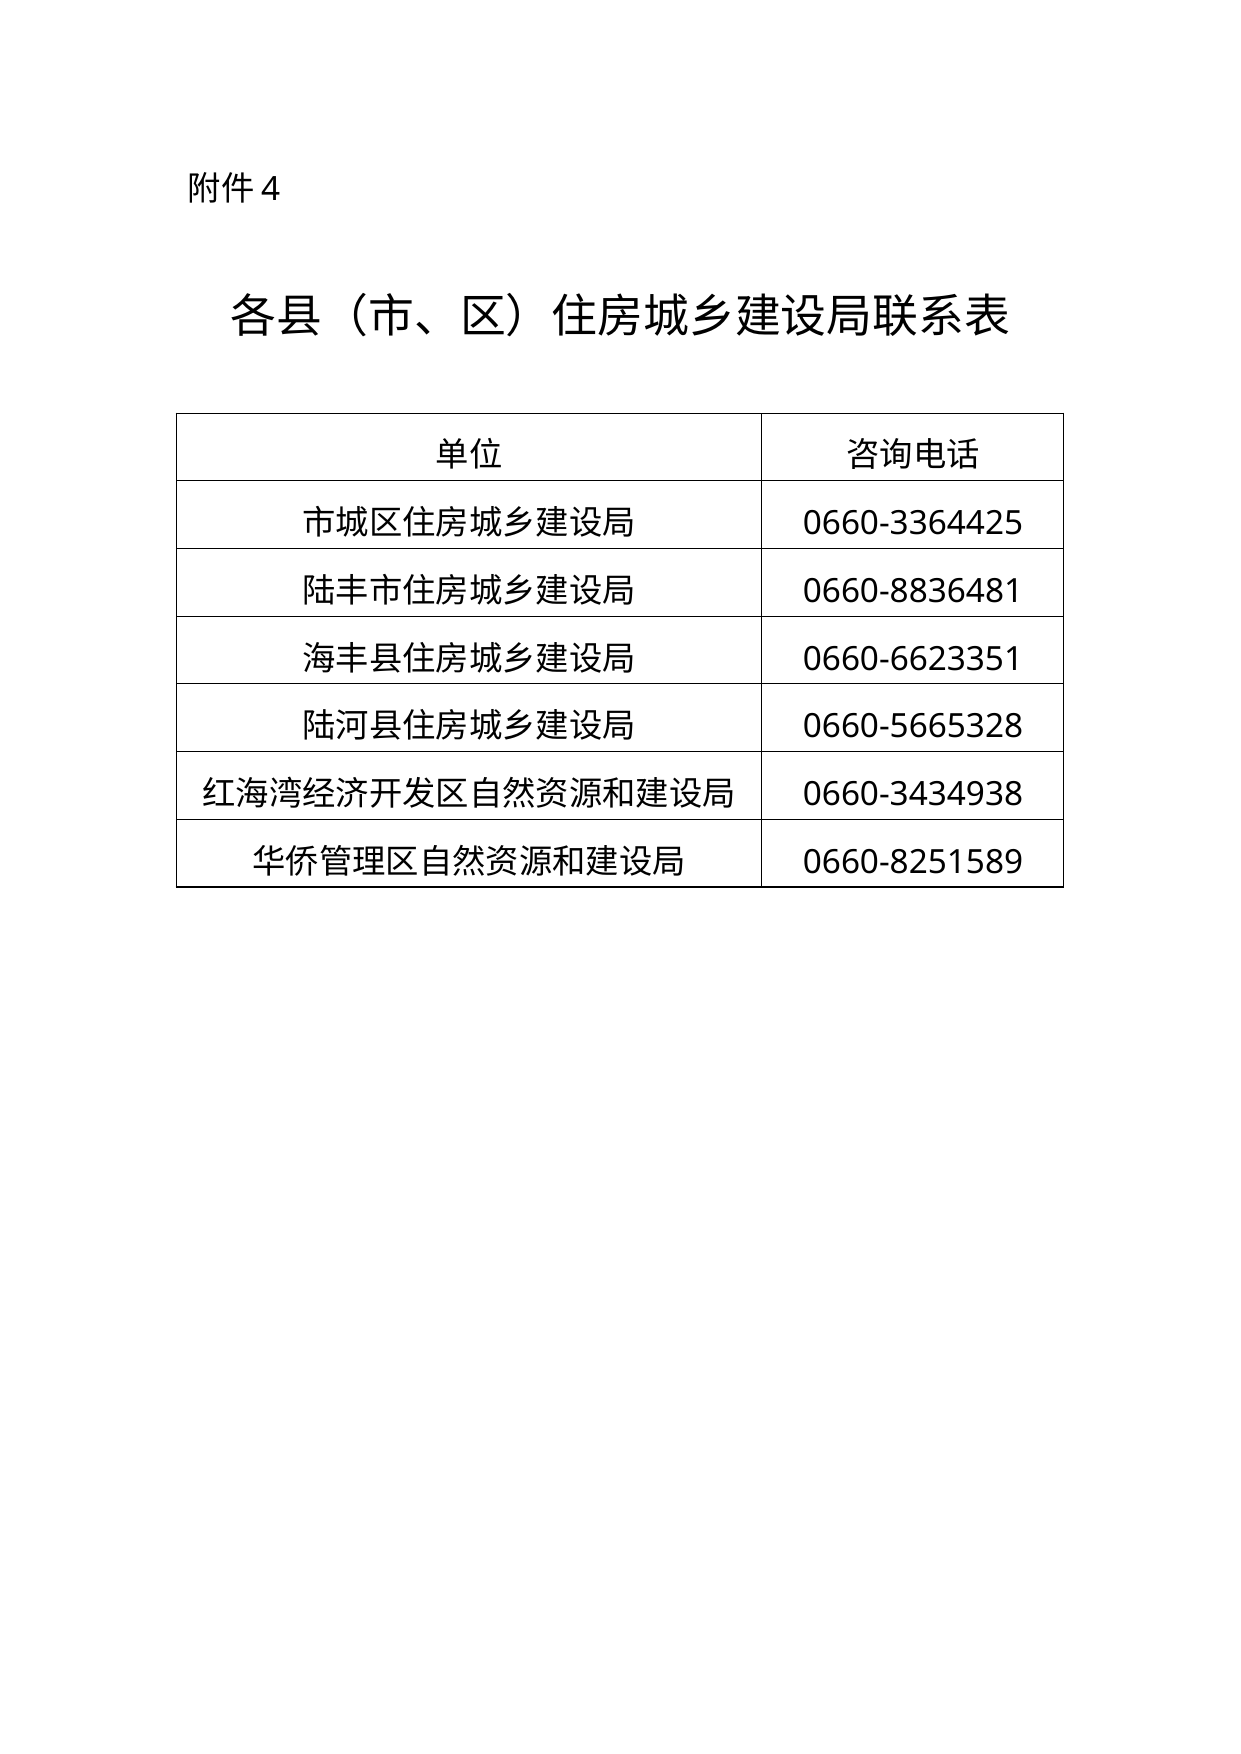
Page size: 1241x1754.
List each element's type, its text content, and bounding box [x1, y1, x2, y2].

table_cell 0660-8251589 [762, 820, 1063, 886]
table_header 单位 [177, 414, 761, 480]
table_cell 0660-3434938 [762, 752, 1063, 819]
table_cell 0660-3364425 [762, 481, 1063, 548]
table_cell 红海湾经济开发区自然资源和建设局 [177, 752, 761, 819]
table_cell 0660-8836481 [762, 549, 1063, 616]
text 附件4 [187, 150, 1053, 212]
table_cell 陆河县住房城乡建设局 [177, 684, 761, 751]
table_cell 0660-6623351 [762, 617, 1063, 683]
table_header 咨询电话 [762, 414, 1063, 480]
table_cell 海丰县住房城乡建设局 [177, 617, 761, 683]
table_cell 0660-5665328 [762, 684, 1063, 751]
text 各县（市、区）住房城乡建设局联系表 [187, 279, 1053, 346]
table_cell 华侨管理区自然资源和建设局 [177, 820, 761, 886]
table_cell 陆丰市住房城乡建设局 [177, 549, 761, 616]
table_cell 市城区住房城乡建设局 [177, 481, 761, 548]
